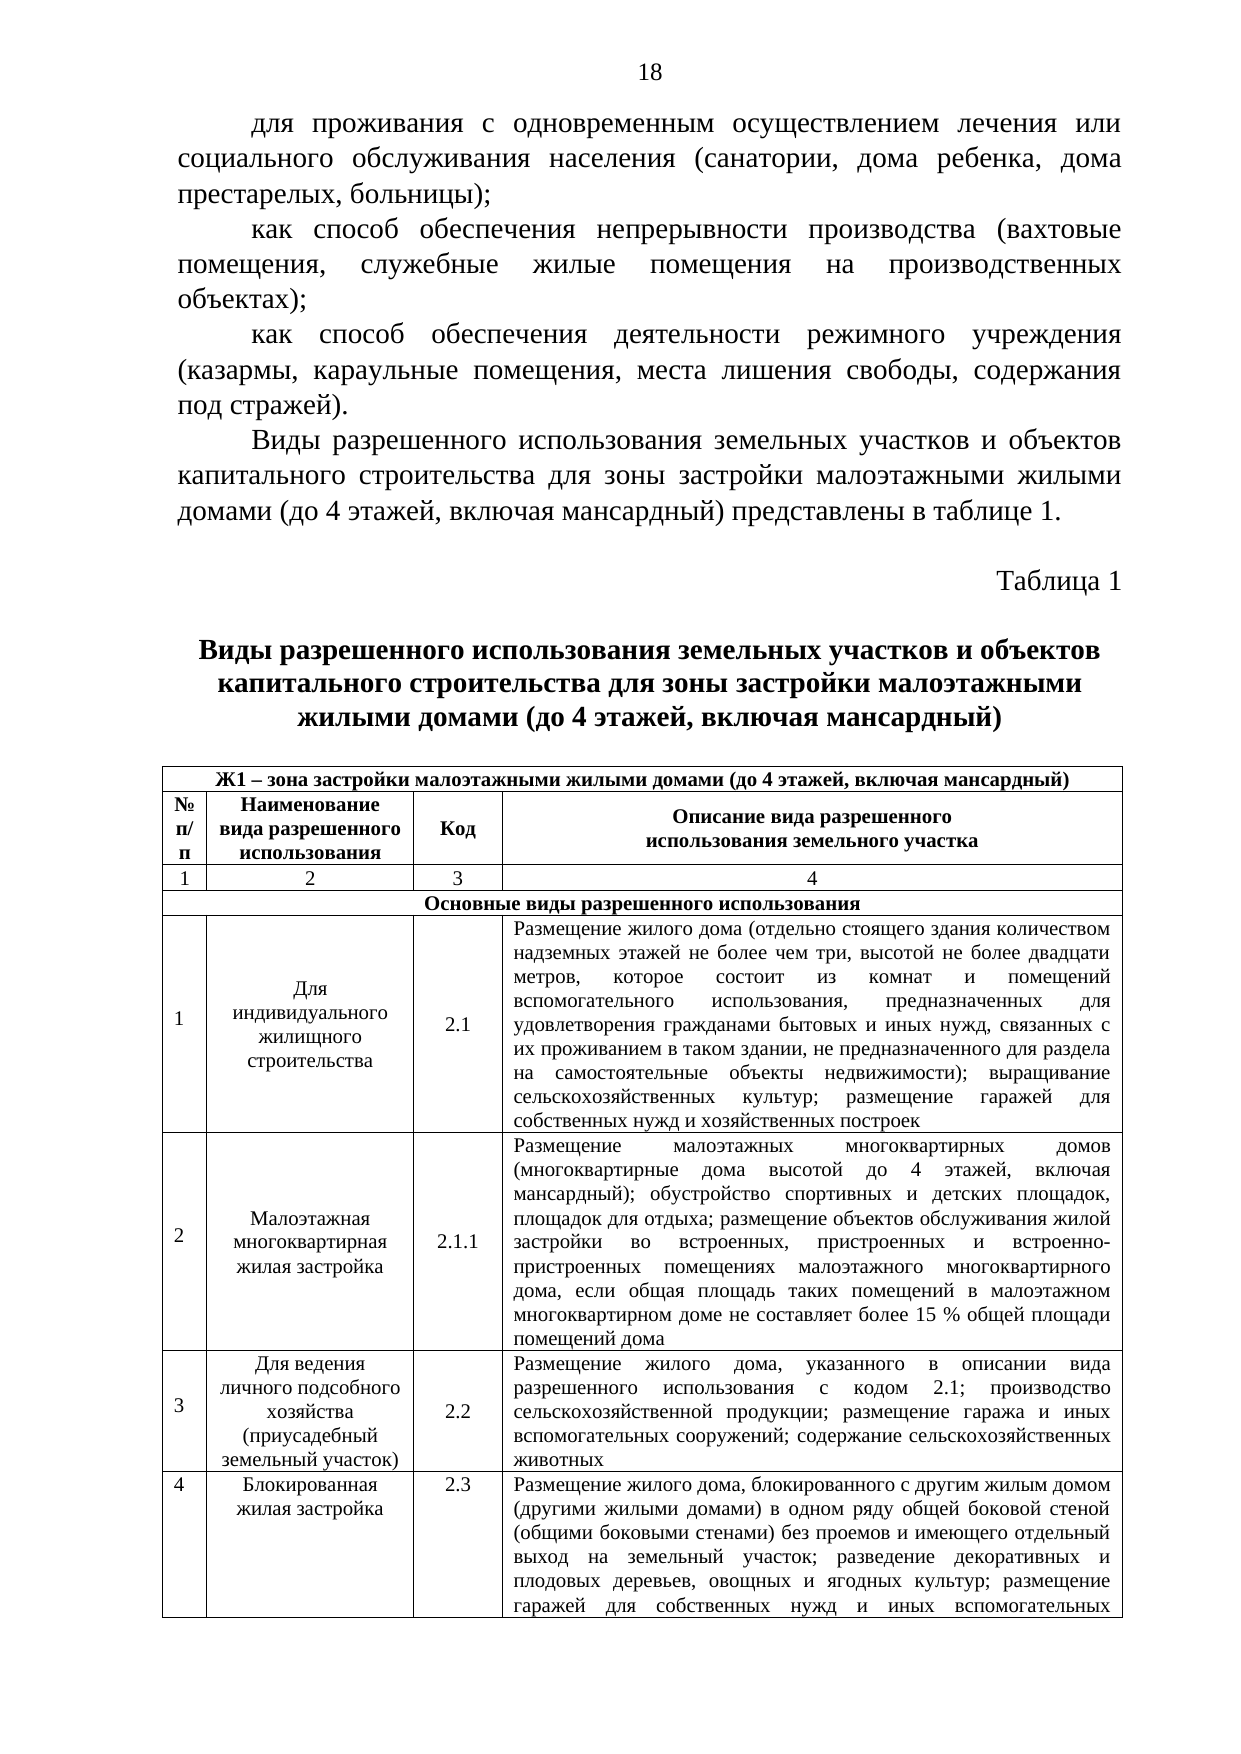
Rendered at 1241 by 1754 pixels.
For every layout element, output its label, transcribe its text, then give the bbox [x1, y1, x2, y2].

table_cell Код [414, 792, 502, 864]
list Виды разрешенного использования земельных участков и объектов капитального строительства для зоны застройки малоэтажными жилыми домами (до 4 этажей, включая мансардный) представлены в таблице 1. [177, 422, 1122, 526]
table_cell № п/п [163, 792, 206, 864]
table_cell 3 [414, 865, 502, 889]
text Виды разрешенного использования земельных участков и объектов капитального строительства для зоны застройки малоэтажными жилыми домами (до 4 этажей, включая мансардный) [177, 632, 1122, 732]
text как способ обеспечения непрерывности производства (вахтовые помещения, служебные жилые помещения на производственных объектах); [177, 211, 1122, 315]
table_cell Описание вида разрешенного использования земельного участка [503, 792, 1122, 864]
table_cell Малоэтажная многоквартирная жилая застройка [207, 1133, 413, 1350]
text для проживания с одновременным осуществлением лечения или социального обслуживания населения (санатории, дома ребенка, дома престарелых, больницы); [177, 105, 1122, 209]
table_cell [163, 1472, 206, 1617]
table_cell Для индивидуального жилищного строительства [207, 916, 413, 1132]
table_cell 4 [503, 865, 1122, 889]
table_cell [163, 916, 206, 1132]
table_cell 2 [207, 865, 413, 889]
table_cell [503, 1472, 1122, 1617]
table_cell 1 [163, 865, 206, 889]
table_cell [163, 1351, 206, 1471]
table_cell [207, 1472, 413, 1617]
text Таблица 1 [177, 563, 1122, 597]
table_cell 2.2 [414, 1351, 502, 1471]
table_cell [163, 1133, 206, 1350]
table_cell 2.3 [414, 1472, 502, 1617]
text как способ обеспечения деятельности режимного учреждения (казармы, караульные помещения, места лишения свободы, содержания под стражей). [177, 317, 1122, 421]
table_cell Основные виды разрешенного использования [163, 891, 1122, 914]
table_cell Размещение малоэтажных многоквартирных домов (многоквартирные дома высотой до 4 этажей, включая мансардный); обустройство спортивных и детских площадок, площадок для отдыха; размещение объектов обслуживания жилой застройки во встроенных, пристроенных и встроенно-пристроенных помещениях малоэтажного многоквартирного дома, если общая площадь таких помещений в малоэтажном многоквартирном доме не составляет более 15 % общей площади помещений дома [503, 1133, 1122, 1350]
table_header Ж1 – зона застройки малоэтажными жилыми домами (до 4 этажей, включая мансардный) [163, 767, 1122, 791]
table_cell 2.1.1 [414, 1133, 502, 1350]
table_cell Размещение жилого дома (отдельно стоящего здания количеством надземных этажей не более чем три, высотой не более двадцати метров, которое состоит из комнат и помещений вспомогательного использования, предназначенных для удовлетворения гражданами бытовых и иных нужд, связанных с их проживанием в таком здании, не предназначенного для раздела на самостоятельные объекты недвижимости); выращивание сельскохозяйственных культур; размещение гаражей для собственных нужд и хозяйственных построек [503, 916, 1122, 1132]
table_cell Для ведения личного подсобного хозяйства (приусадебный земельный участок) [207, 1351, 413, 1471]
table_cell Размещение жилого дома, указанного в описании вида разрешенного использования с кодом 2.1; производство сельскохозяйственной продукции; размещение гаража и иных вспомогательных сооружений; содержание сельскохозяйственных животных [503, 1351, 1122, 1471]
table_cell 2.1 [414, 916, 502, 1132]
table_cell Наименование вида разрешенного использования [207, 792, 413, 864]
